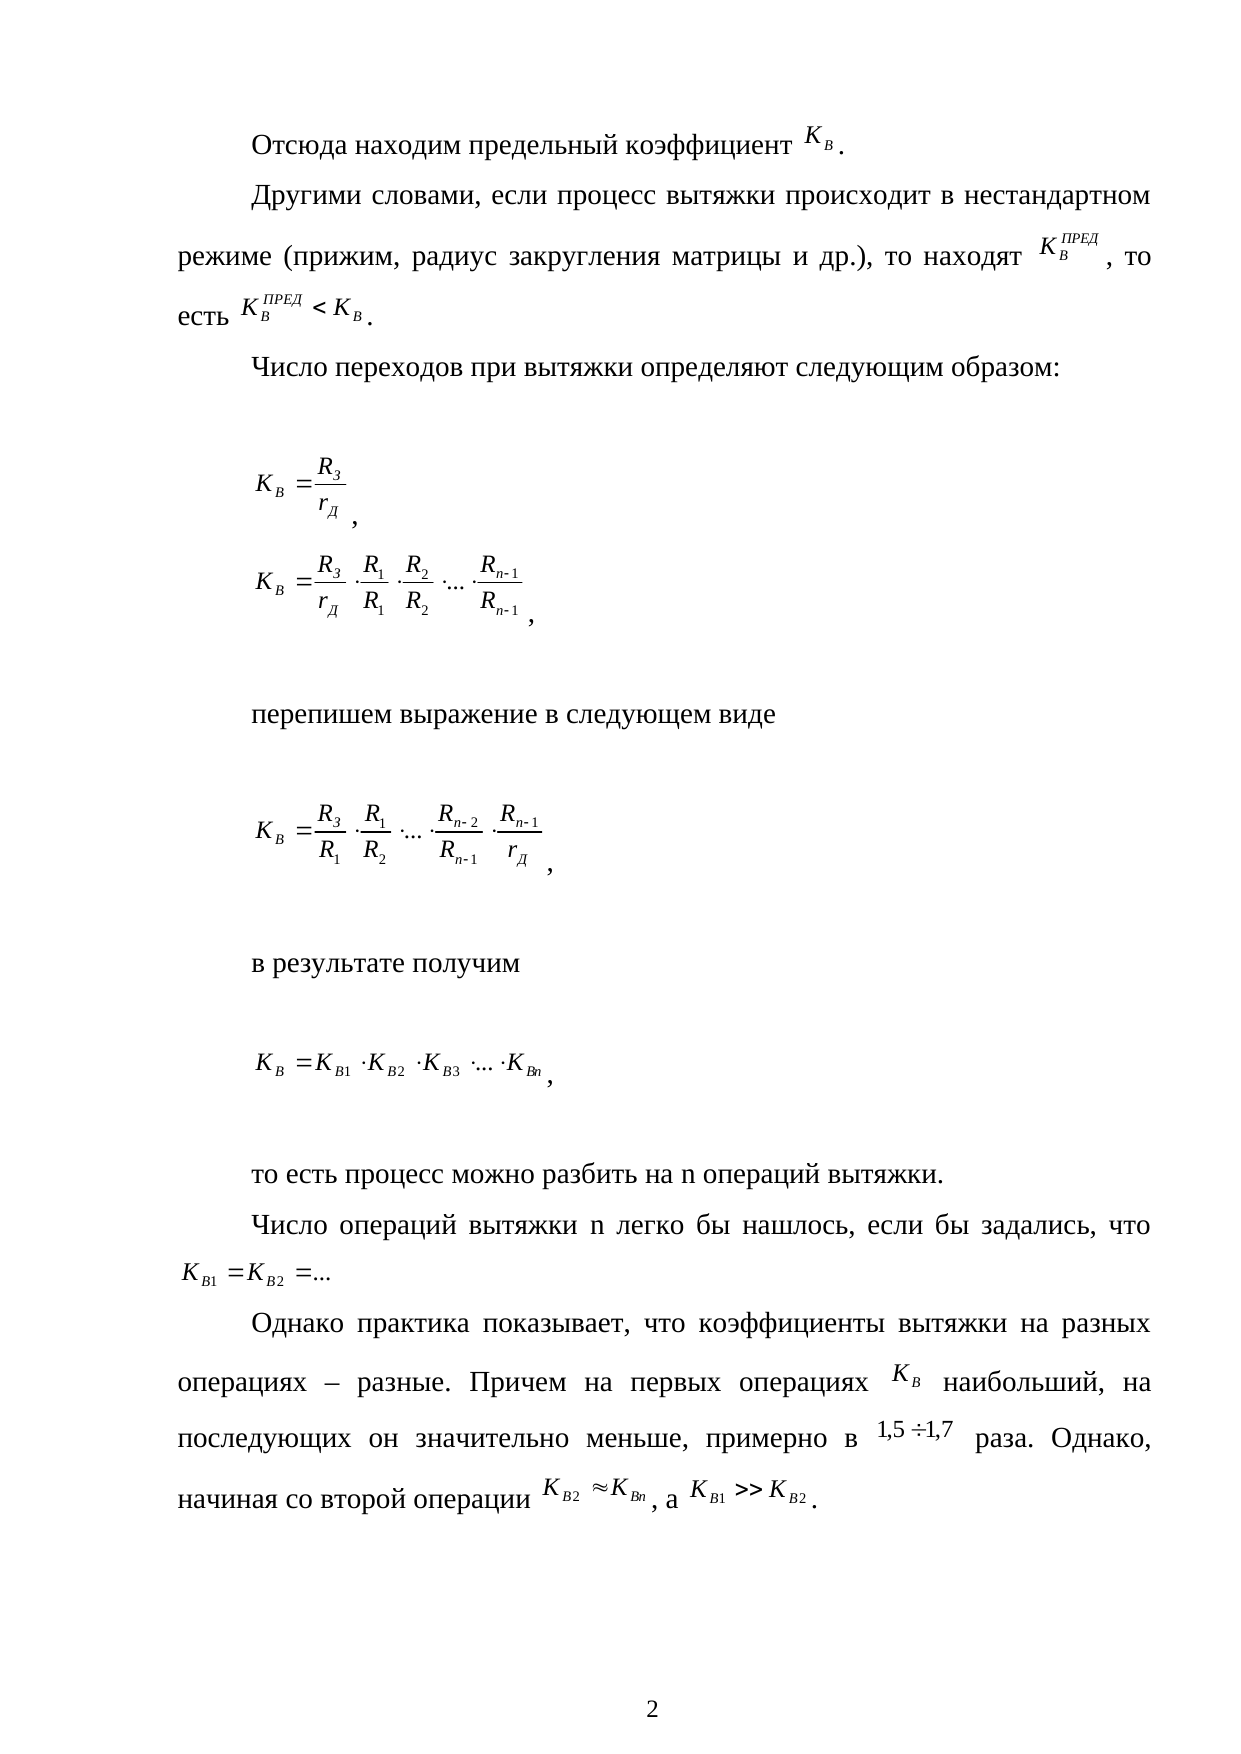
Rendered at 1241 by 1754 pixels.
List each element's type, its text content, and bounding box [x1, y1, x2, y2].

text в результате получим [177, 945, 1152, 978]
text Другими словами, если процесс вытяжки происходит в нестандартном режиме (прижим, радиус закругления матрицы и др.), то находят , то есть . [177, 177, 1152, 332]
text Однако практика показывает, что коэффициенты вытяжки на разных операциях – разные. Причем на первых операциях наибольший, на последующих он значительно меньше, примерно в раза. Однако, начиная со второй операции , а . [177, 1305, 1152, 1514]
text перепишем выражение в следующем виде [177, 696, 1152, 729]
text , [177, 797, 1152, 878]
text , [177, 547, 1152, 629]
text , [177, 449, 1152, 531]
text Число переходов при вытяжки определяют следующим образом: [177, 349, 1152, 382]
text то есть процесс можно разбить на n операций вытяжки. [177, 1157, 1152, 1190]
text Отсюда находим предельный коэффициент . [177, 118, 1152, 160]
text Число операций вытяжки n легко бы нашлось, если бы задались, что [177, 1207, 1152, 1291]
text , [177, 1046, 1152, 1089]
